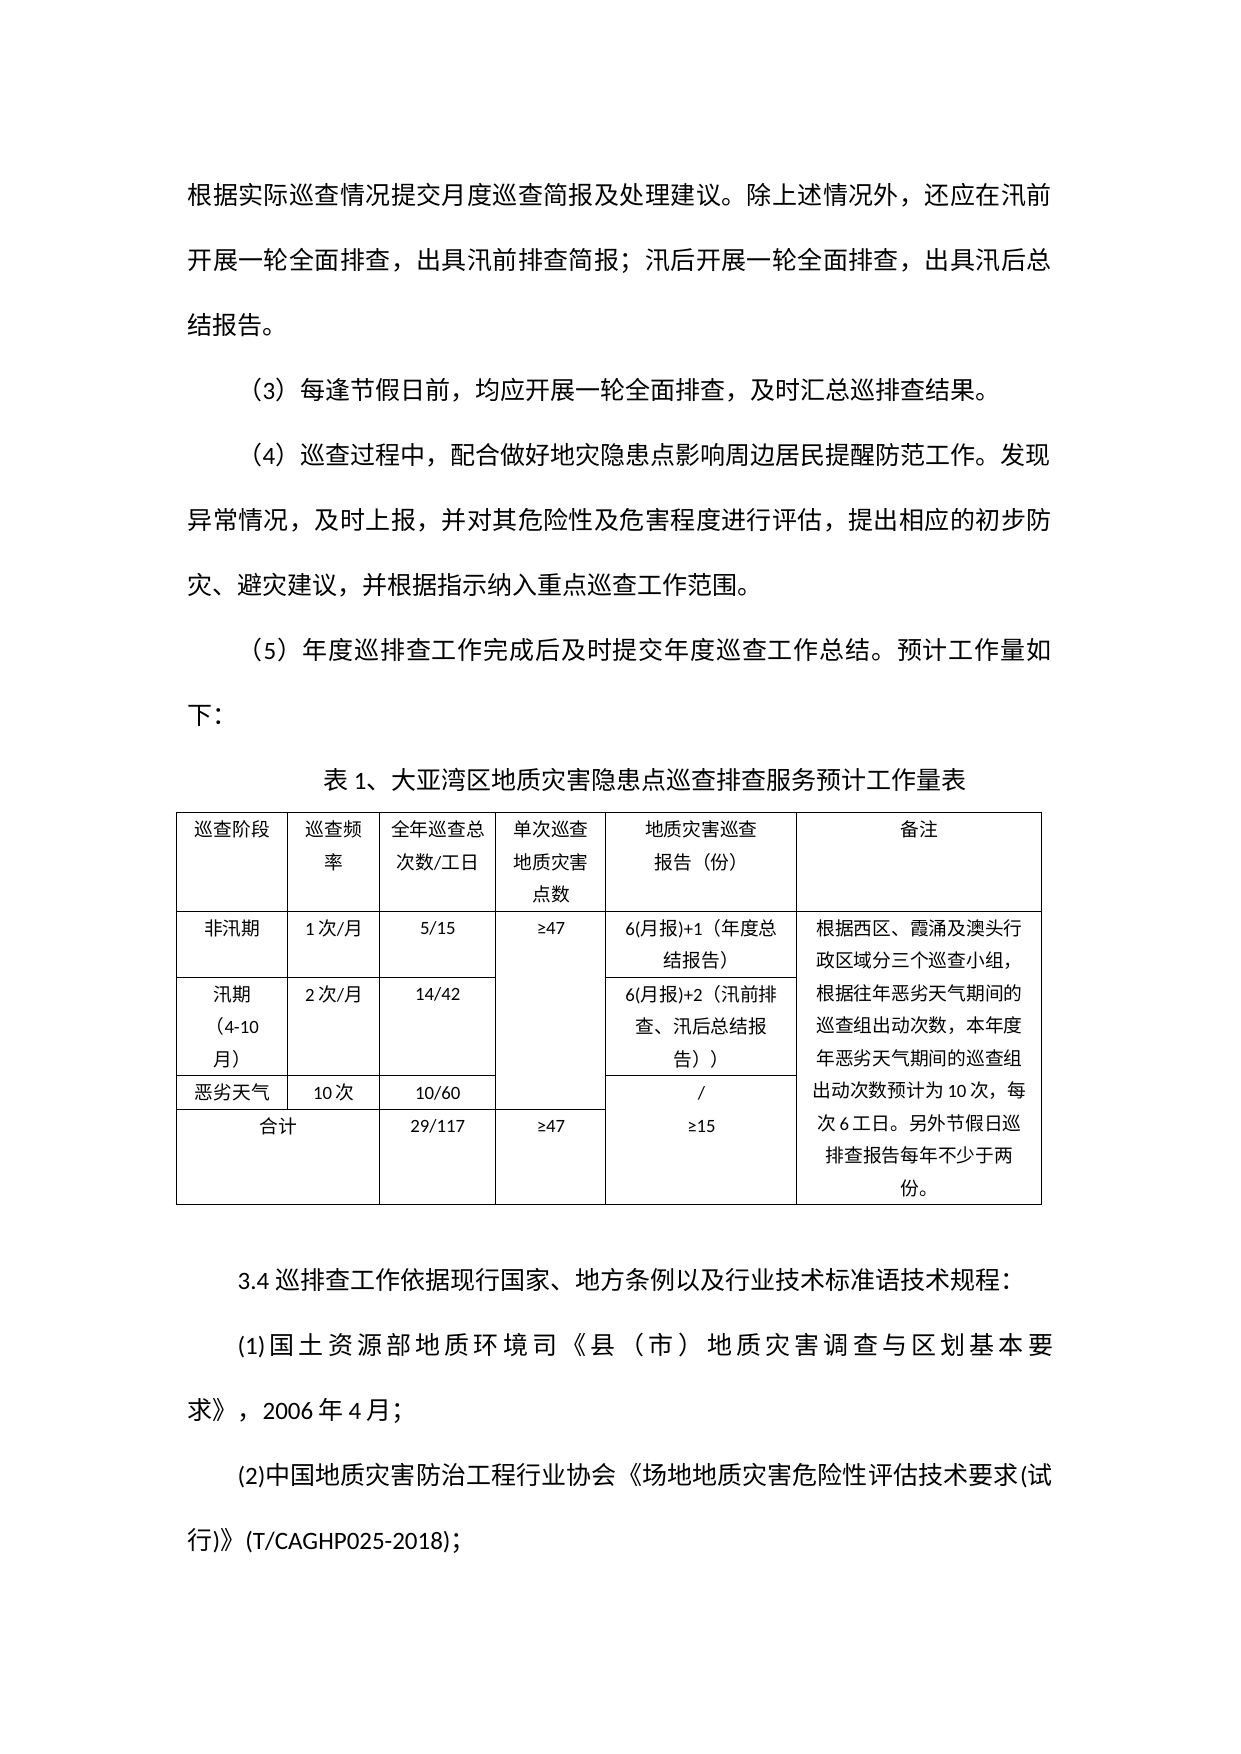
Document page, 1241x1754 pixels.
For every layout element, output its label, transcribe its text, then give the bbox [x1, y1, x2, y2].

table_cell 14/42 [380, 978, 495, 1075]
table_cell 5/15 [380, 912, 495, 977]
table_cell ≥47 [496, 912, 605, 1109]
table_cell ≥47 [496, 1110, 605, 1204]
table_cell 合计 [177, 1110, 379, 1204]
table_cell 10/60 [380, 1076, 495, 1109]
table_cell 根据西区、霞涌及澳头行政区域分三个巡查小组，根据往年恶劣天气期间的巡查组出动次数，本年度年恶劣天气期间的巡查组出动次数预计为10次，每次6工日。另外节假日巡排查报告每年不少于两份。 [797, 912, 1041, 1204]
text 3.4 巡排查工作依据现行国家、地方条例以及行业技术标准语技术规程： [187, 1247, 1053, 1312]
table_header 备注 [797, 813, 1041, 911]
table_header 地质灾害巡查 报告（份） [606, 813, 796, 911]
table_cell 1次/月 [288, 912, 379, 977]
table_cell 汛期 （4-10月） [177, 978, 287, 1075]
table_cell 6(月报)+2（汛前排查、汛后总结报告）） [606, 978, 796, 1075]
table_cell 10次 [288, 1076, 379, 1109]
text (1)国土资源部地质环境司《县（市）地质灾害调查与区划基本要求》，2006年4月； [187, 1312, 1053, 1442]
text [187, 162, 1053, 357]
table_header 全年巡查总次数/工日 [380, 813, 495, 911]
text （3）每逢节假日前，均应开展一轮全面排查，及时汇总巡排查结果。 [187, 357, 1053, 422]
table_cell / [606, 1076, 796, 1109]
text （5）年度巡排查工作完成后及时提交年度巡查工作总结。预计工作量如下： [187, 617, 1053, 747]
table_cell 非汛期 [177, 912, 287, 977]
text （4）巡查过程中，配合做好地灾隐患点影响周边居民提醒防范工作。发现异常情况，及时上报，并对其危险性及危害程度进行评估，提出相应的初步防灾、避灾建议，并根据指示纳入重点巡查工作范围。 [187, 422, 1053, 617]
table_header 单次巡查地质灾害点数 [496, 813, 605, 911]
text (2)中国地质灾害防治工程行业协会《场地地质灾害危险性评估技术要求(试行)》(T/CAGHP025-2018)； [187, 1442, 1053, 1572]
table_cell ≥15 [606, 1109, 796, 1204]
table_cell 恶劣天气 [177, 1076, 287, 1109]
table_header 巡查阶段 [177, 813, 287, 911]
table_cell 6(月报)+1（年度总结报告） [606, 912, 796, 977]
table_header 巡查频率 [288, 813, 379, 911]
table_cell 29/117 [380, 1110, 495, 1204]
table_cell 2次/月 [288, 978, 379, 1075]
text 表1、大亚湾区地质灾害隐患点巡查排查服务预计工作量表 [187, 747, 1053, 812]
